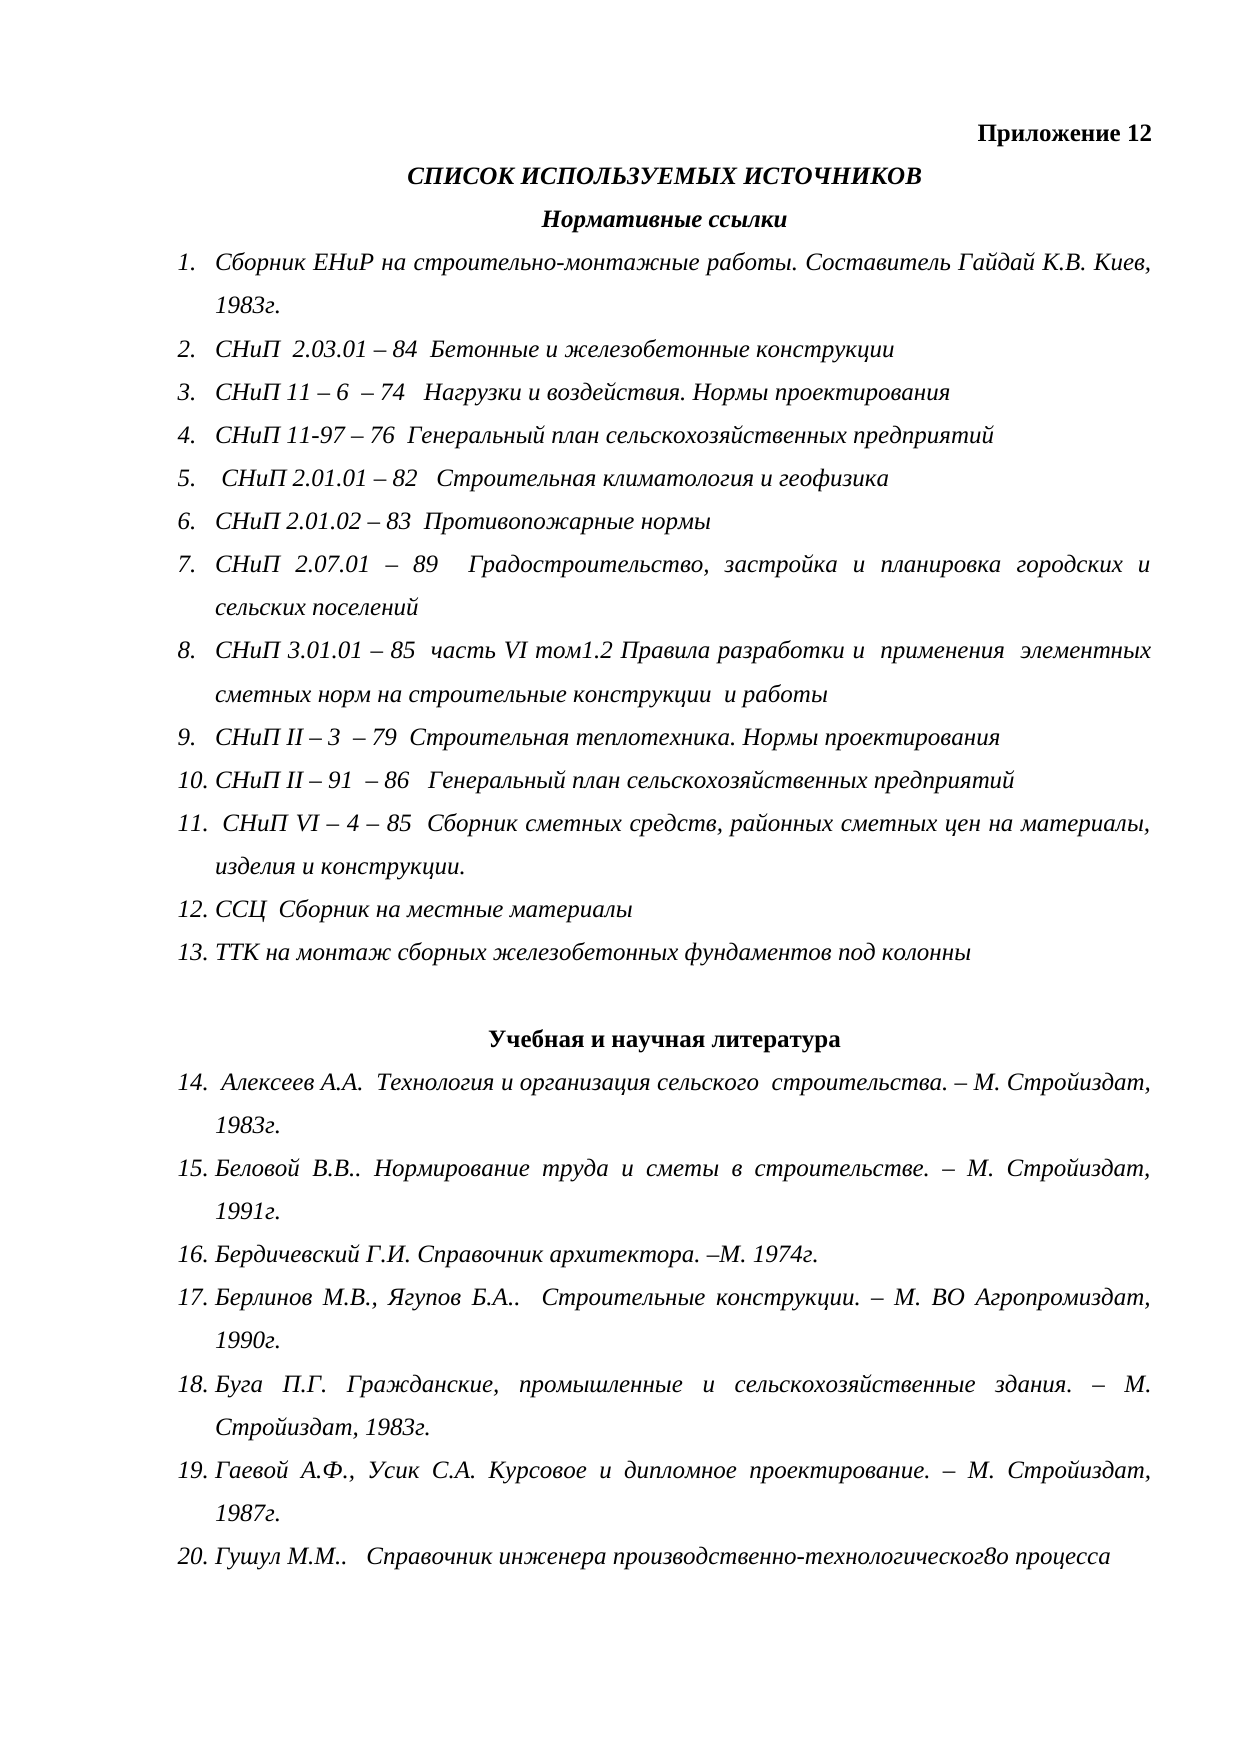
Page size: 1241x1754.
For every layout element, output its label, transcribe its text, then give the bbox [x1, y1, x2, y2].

list Гушул М.М.. Справочник инженера производственно-технологическог8о процесса [177, 1541, 1152, 1570]
list СНиП 2.07.01 – 89 Градостроительство, застройка и планировка городских и сельских поселений [177, 549, 1152, 621]
list СНиП 11 – 6 – 74 Нагрузки и воздействия. Нормы проектирования [177, 377, 1152, 406]
text Приложение 12 [177, 118, 1152, 147]
list СНиП II – 91 – 86 Генеральный план сельскохозяйственных предприятий [177, 765, 1152, 794]
list Алексеев А.А. Технология и организация сельского строительства. – М. Стройиздат, 1983г. [177, 1067, 1152, 1139]
list Бердичевский Г.И. Справочник архитектора. –М. 1974г. [177, 1239, 1152, 1268]
list Буга П.Г. Гражданские, промышленные и сельскохозяйственные здания. – М. Стройиздат, 1983г. [177, 1369, 1152, 1441]
list ТТК на монтаж сборных железобетонных фундаментов под колонны [177, 937, 1152, 966]
list Сборник ЕНиР на строительно-монтажные работы. Составитель Гайдай К.В. Киев, 1983г. [177, 247, 1152, 319]
list СНиП 2.01.01 – 82 Строительная климатология и геофизика [177, 463, 1152, 492]
list Гаевой А.Ф., Усик С.А. Курсовое и дипломное проектирование. – М. Стройиздат, 1987г. [177, 1455, 1152, 1527]
text Учебная и научная литература [177, 1024, 1152, 1052]
list СНиП 11-97 – 76 Генеральный план сельскохозяйственных предприятий [177, 420, 1152, 449]
list Беловой В.В.. Нормирование труда и сметы в строительстве. – М. Стройиздат, 1991г. [177, 1153, 1152, 1225]
list ССЦ Сборник на местные материалы [177, 894, 1152, 923]
list СНиП II – 3 – 79 Строительная теплотехника. Нормы проектирования [177, 722, 1152, 751]
list СНиП 2.01.02 – 83 Противопожарные нормы [177, 506, 1152, 535]
list СНиП VI – 4 – 85 Сборник сметных средств, районных сметных цен на материалы, изделия и конструкции. [177, 808, 1152, 880]
text СПИСОК ИСПОЛЬЗУЕМЫХ ИСТОЧНИКОВ [177, 161, 1152, 190]
list Берлинов М.В., Ягупов Б.А.. Строительные конструкции. – М. ВО Агропромиздат, 1990г. [177, 1282, 1152, 1354]
list СНиП 3.01.01 – 85 часть VI том1.2 Правила разработки и применения элементных сметных норм на строительные конструкции и работы [177, 636, 1152, 707]
text Нормативные ссылки [177, 204, 1152, 233]
list СНиП 2.03.01 – 84 Бетонные и железобетонные конструкции [177, 334, 1152, 362]
